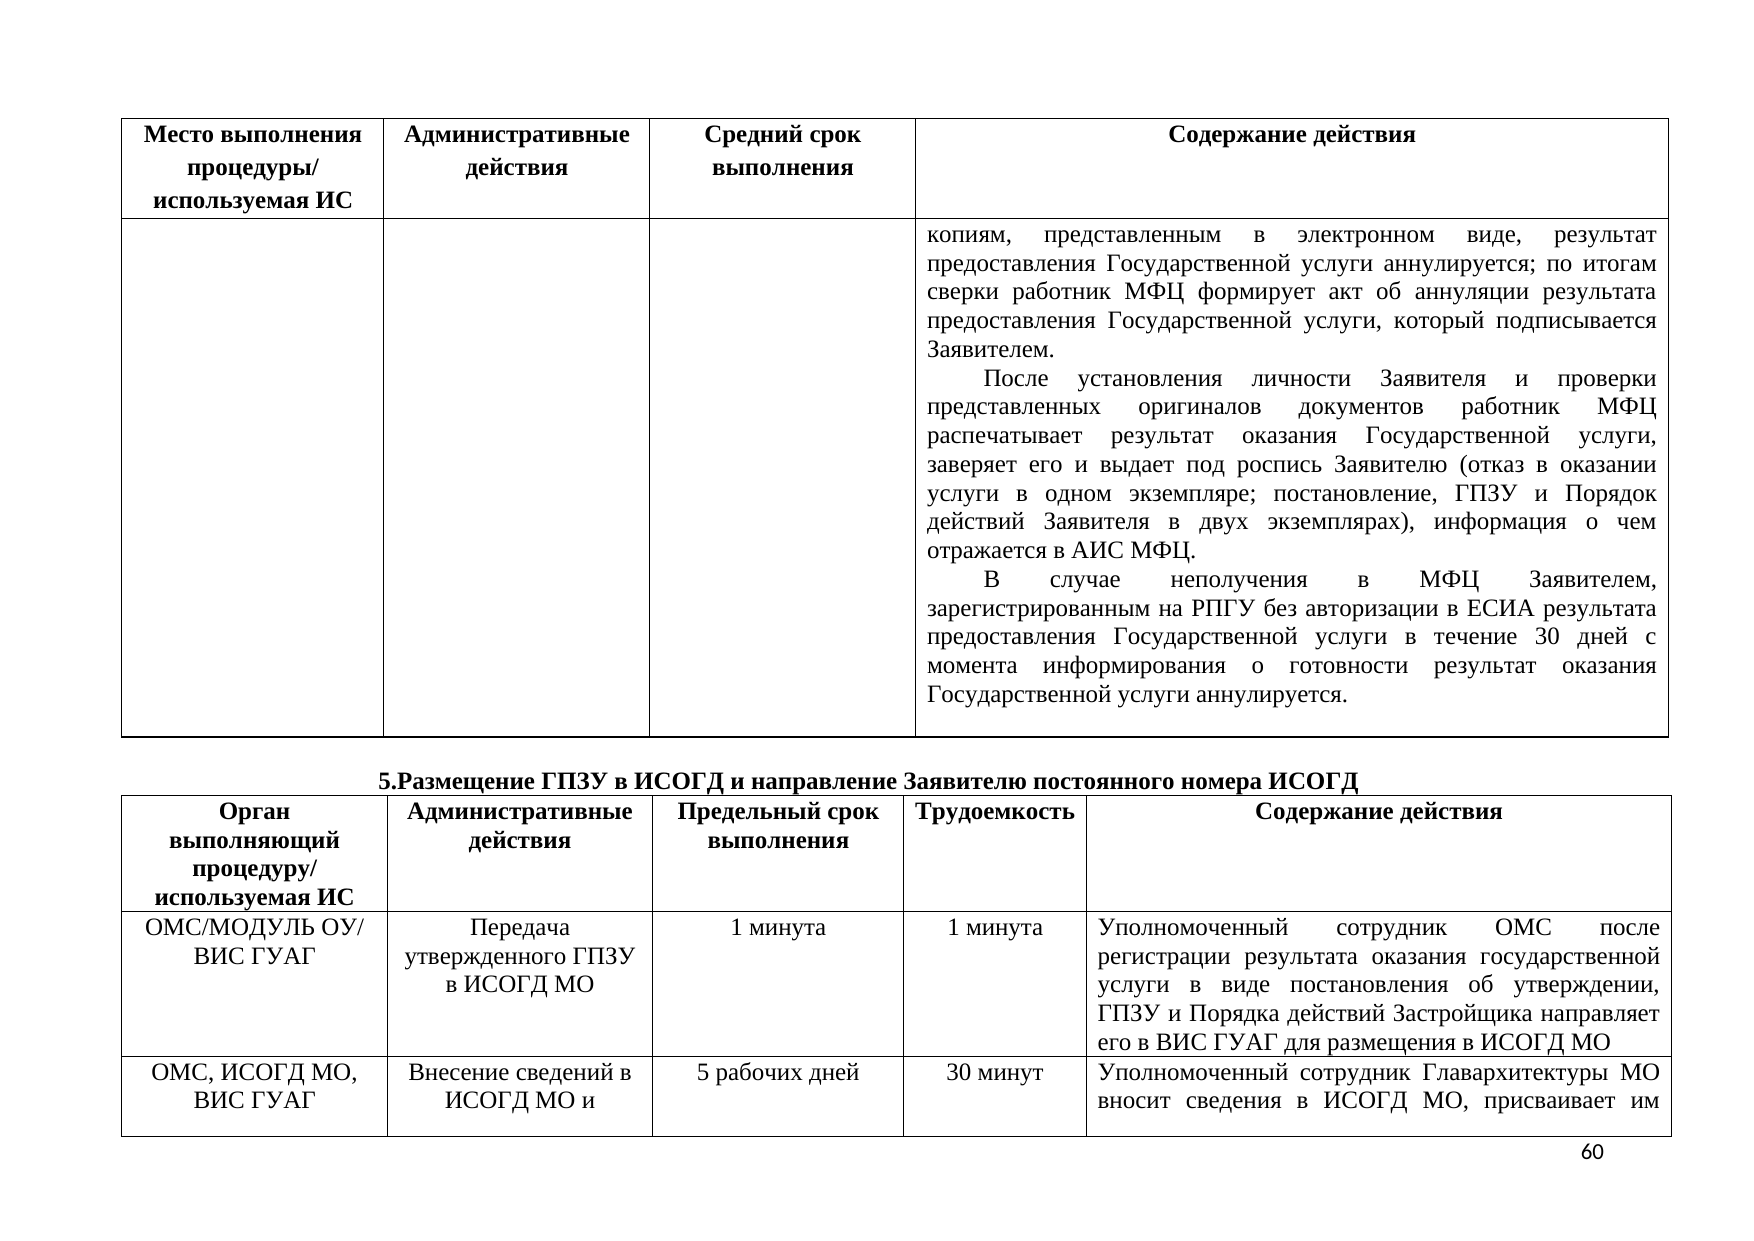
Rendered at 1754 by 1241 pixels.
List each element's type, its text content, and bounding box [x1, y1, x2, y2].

table_header Трудоемкость [904, 796, 1086, 911]
table_header Содержание действия [916, 119, 1668, 218]
table_header Орган выполняющий процедуру/ используемая ИС [122, 796, 387, 911]
table_cell Уполномоченный сотрудник ОМС после регистрации результата оказания государственной услуги в виде постановления об утверждении, ГПЗУ и Порядка действий Застройщика направляет его в ВИС ГУАГ для размещения в ИСОГД МО [1087, 912, 1671, 1056]
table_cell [384, 219, 649, 736]
table_header Предельный срок выполнения [653, 796, 903, 911]
table_header Место выполнения процедуры/ используемая ИС [122, 119, 383, 218]
table_cell 30 минут [904, 1057, 1086, 1136]
table_cell 1 минута [904, 912, 1086, 1056]
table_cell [388, 1057, 652, 1136]
table_cell Передача утвержденного ГПЗУ в ИСОГД МО [388, 912, 652, 1056]
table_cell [916, 219, 1668, 736]
table_cell 5 рабочих дней [653, 1057, 903, 1136]
table_header Административные действия [388, 796, 652, 911]
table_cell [650, 219, 915, 736]
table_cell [122, 219, 383, 736]
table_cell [122, 1057, 387, 1136]
table_cell ОМС/МОДУЛЬ ОУ/ ВИС ГУАГ [122, 912, 387, 1056]
text 5.Размещение ГПЗУ в ИСОГД и направление Заявителю постоянного номера ИСОГД [133, 766, 1604, 795]
table_cell 1 минута [653, 912, 903, 1056]
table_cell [1087, 1057, 1671, 1136]
table_header Административные действия [384, 119, 649, 218]
table_header Средний срок выполнения [650, 119, 915, 218]
table_header Содержание действия [1087, 796, 1671, 911]
